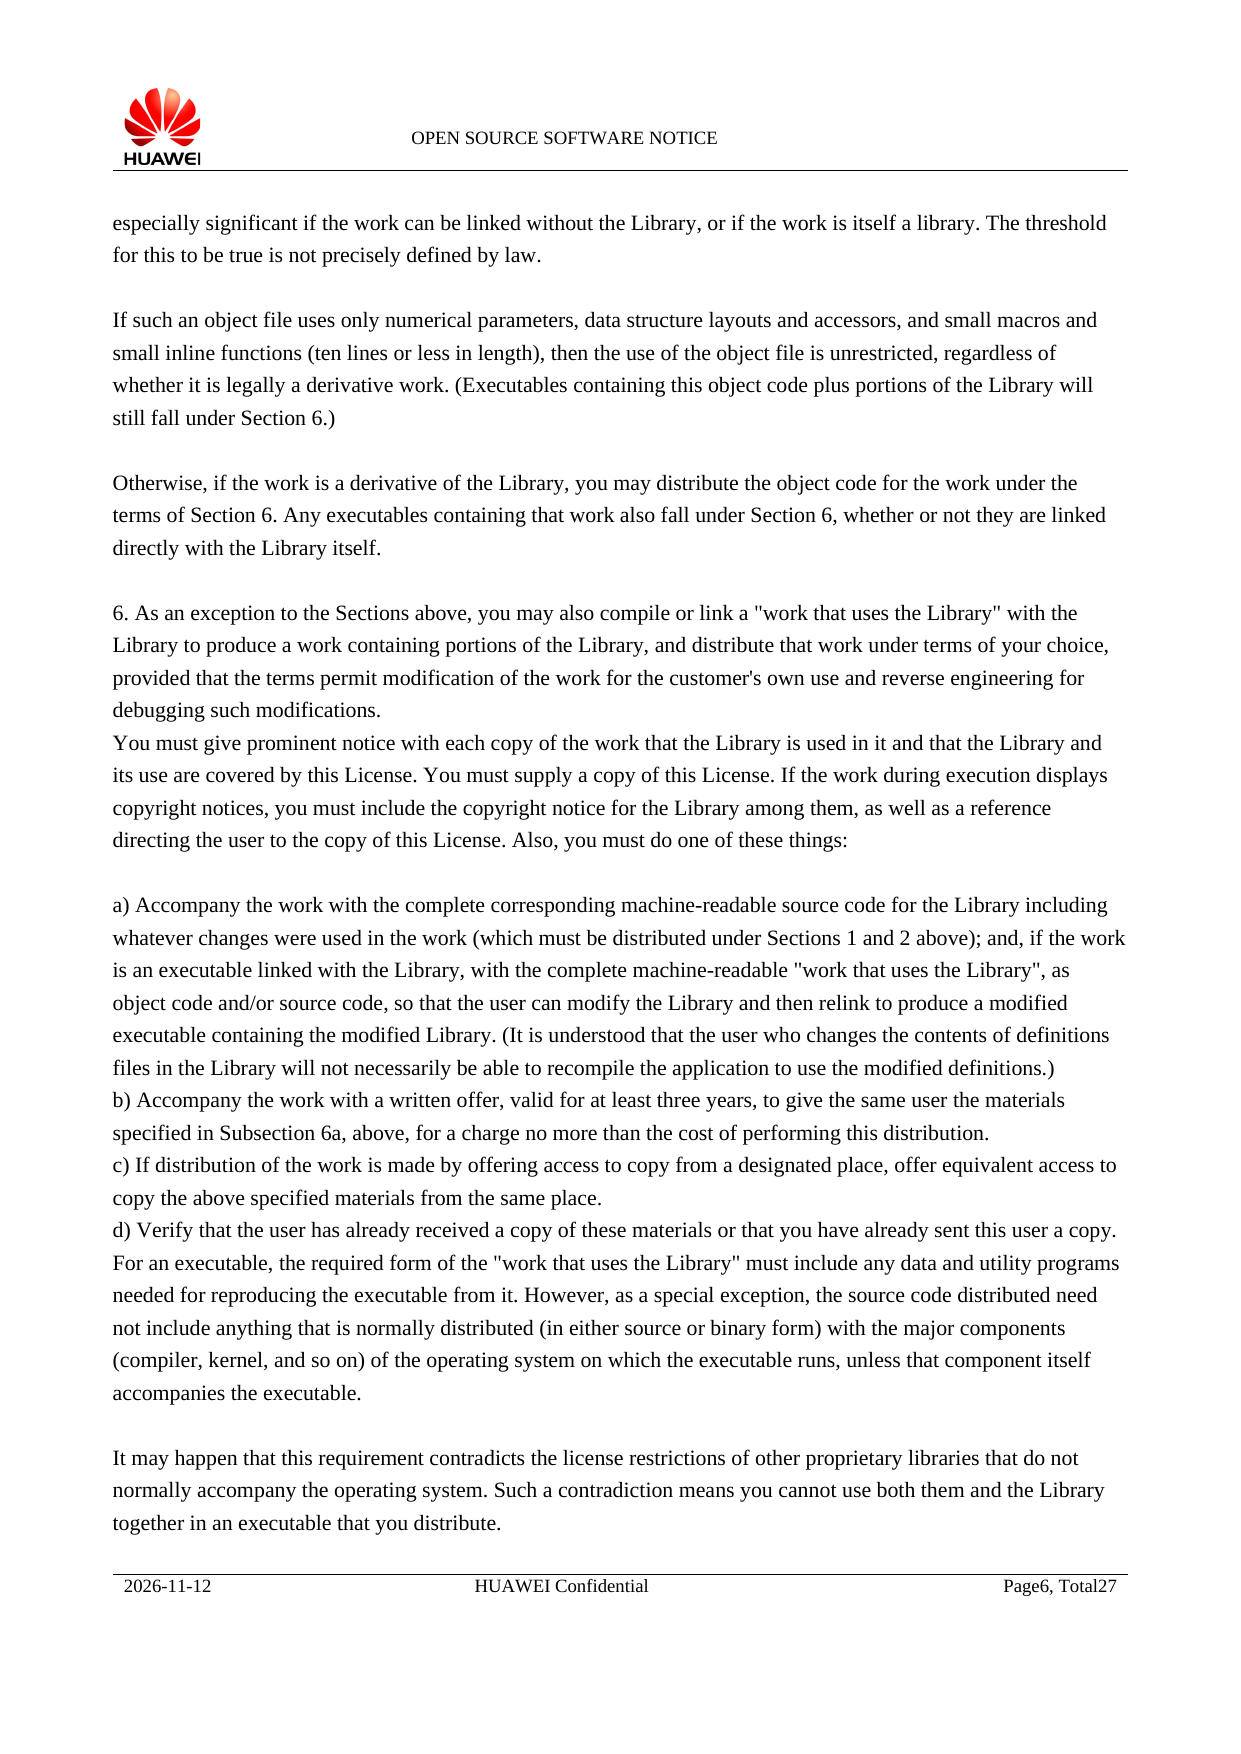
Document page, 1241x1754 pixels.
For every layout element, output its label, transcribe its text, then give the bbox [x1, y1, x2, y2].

text c) If distribution of the work is made by offering access to copy from a designated place, offer equivalent access to copy the above specified materials from the same place. [112, 1149, 1128, 1214]
text Otherwise, if the work is a derivative of the Library, you may distribute the object code for the work under the terms of Section 6. Any executables containing that work also fall under Section 6, whether or not they are linked directly with the Library itself. [112, 466, 1128, 564]
text 6. As an exception to the Sections above, you may also compile or link a "work that uses the Library" with the Library to produce a work containing portions of the Library, and distribute that work under terms of your choice, provided that the terms permit modification of the work for the customer's own use and reverse engineering for debugging such modifications. [112, 596, 1128, 726]
text d) Verify that the user has already received a copy of these materials or that you have already sent this user a copy. [112, 1214, 1128, 1246]
text You must give prominent notice with each copy of the work that the Library is used in it and that the Library and its use are covered by this License. You must supply a copy of this License. If the work during execution displays copyright notices, you must include the copyright notice for the Library among them, as well as a reference directing the user to the copy of this License. Also, you must do one of these things: [112, 726, 1128, 856]
text It may happen that this requirement contradicts the license restrictions of other proprietary libraries that do not normally accompany the operating system. Such a contradiction means you cannot use both them and the Library together in an executable that you distribute. [112, 1441, 1128, 1539]
text If such an object file uses only numerical parameters, data structure layouts and accessors, and small macros and small inline functions (ten lines or less in length), then the use of the object file is unrestricted, regardless of whether it is legally a derivative work. (Executables containing this object code plus portions of the Library will still fall under Section 6.) [112, 304, 1128, 434]
text b) Accompany the work with a written offer, valid for at least three years, to give the same user the materials specified in Subsection 6a, above, for a charge no more than the cost of performing this distribution. [112, 1084, 1128, 1149]
text a) Accompany the work with the complete corresponding machine-readable source code for the Library including whatever changes were used in the work (which must be distributed under Sections 1 and 2 above); and, if the work is an executable linked with the Library, with the complete machine-readable "work that uses the Library", as object code and/or source code, so that the user can modify the Library and then relink to produce a modified executable containing the modified Library. (It is understood that the user who changes the contents of definitions files in the Library will not necessarily be able to recompile the application to use the modified definitions.) [112, 889, 1128, 1084]
picture [124, 88, 201, 165]
text For an executable, the required form of the "work that uses the Library" must include any data and utility programs needed for reproducing the executable from it. However, as a special exception, the source code distributed need not include anything that is normally distributed (in either source or binary form) with the major components (compiler, kernel, and so on) of the operating system on which the executable runs, unless that component itself accompanies the executable. [112, 1246, 1128, 1409]
